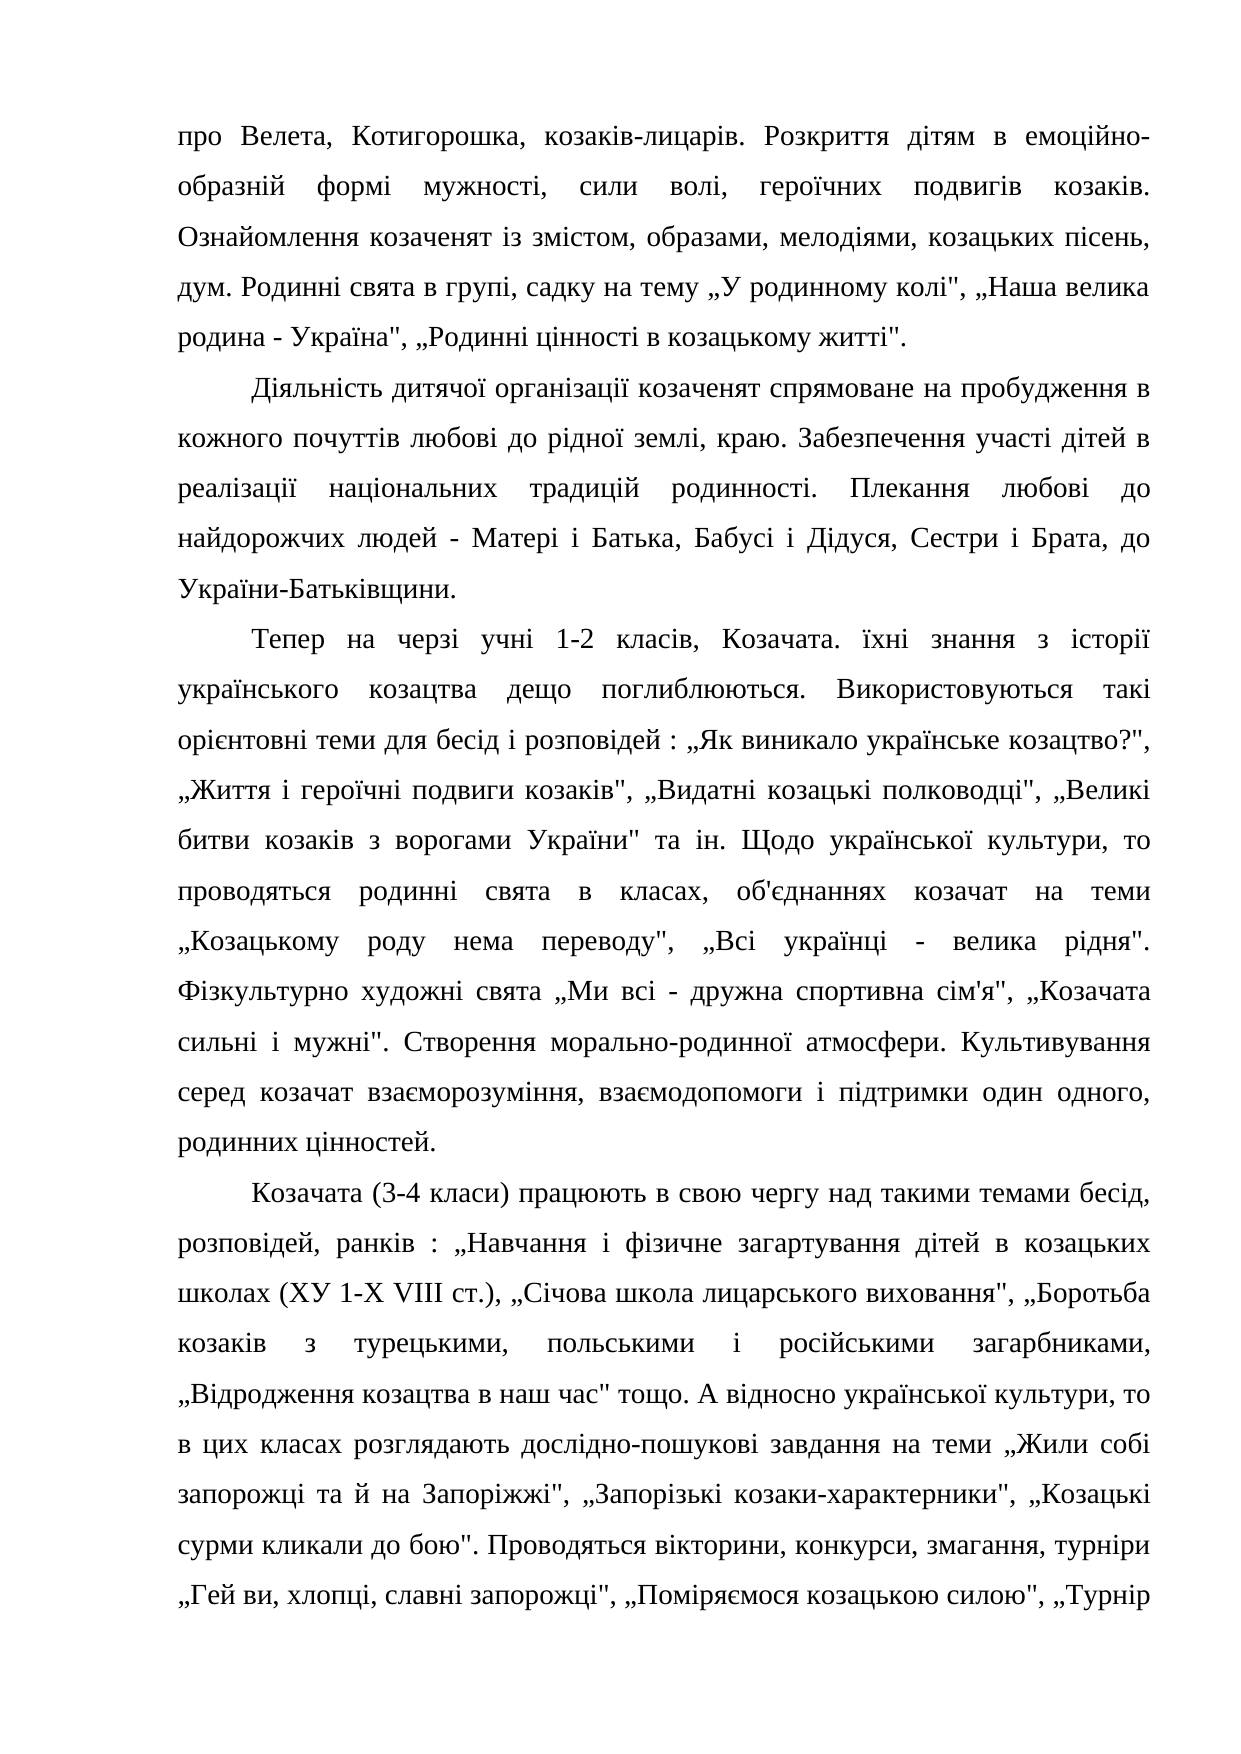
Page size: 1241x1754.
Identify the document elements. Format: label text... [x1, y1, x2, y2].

text Діяльність дитячої організації козаченят спрямоване на пробудження в кожного почуттів любові до рідної землі, краю. Забезпечення участі дітей в реалізації національних традицій родинності. Плекання любові до найдорожчих людей - Матері і Батька, Бабусі і Дідуся, Сестри і Брата, до України-Батьківщини. [177, 370, 1152, 604]
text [177, 118, 1152, 353]
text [177, 1175, 1152, 1611]
text Тепер на черзі учні 1-2 класів, Козачата. їхні знання з історії українського козацтва дещо поглиблюються. Використовуються такі орієнтовні теми для бесід і розповідей : „Як виникало українське козацтво?", „Життя і героїчні подвиги козаків", „Видатні козацькі полководці", „Великі битви козаків з ворогами України" та ін. Щодо української культури, то проводяться родинні свята в класах, об'єднаннях козачат на теми „Козацькому роду нема переводу", „Всі українці - велика рідня". Фізкультурно художні свята „Ми всі - дружна спортивна сім'я", „Козачата сильні і мужні". Створення морально-родинної атмосфери. Культивування серед козачат взаєморозуміння, взаємодопомоги і підтримки один одного, родинних цінностей. [177, 621, 1152, 1158]
